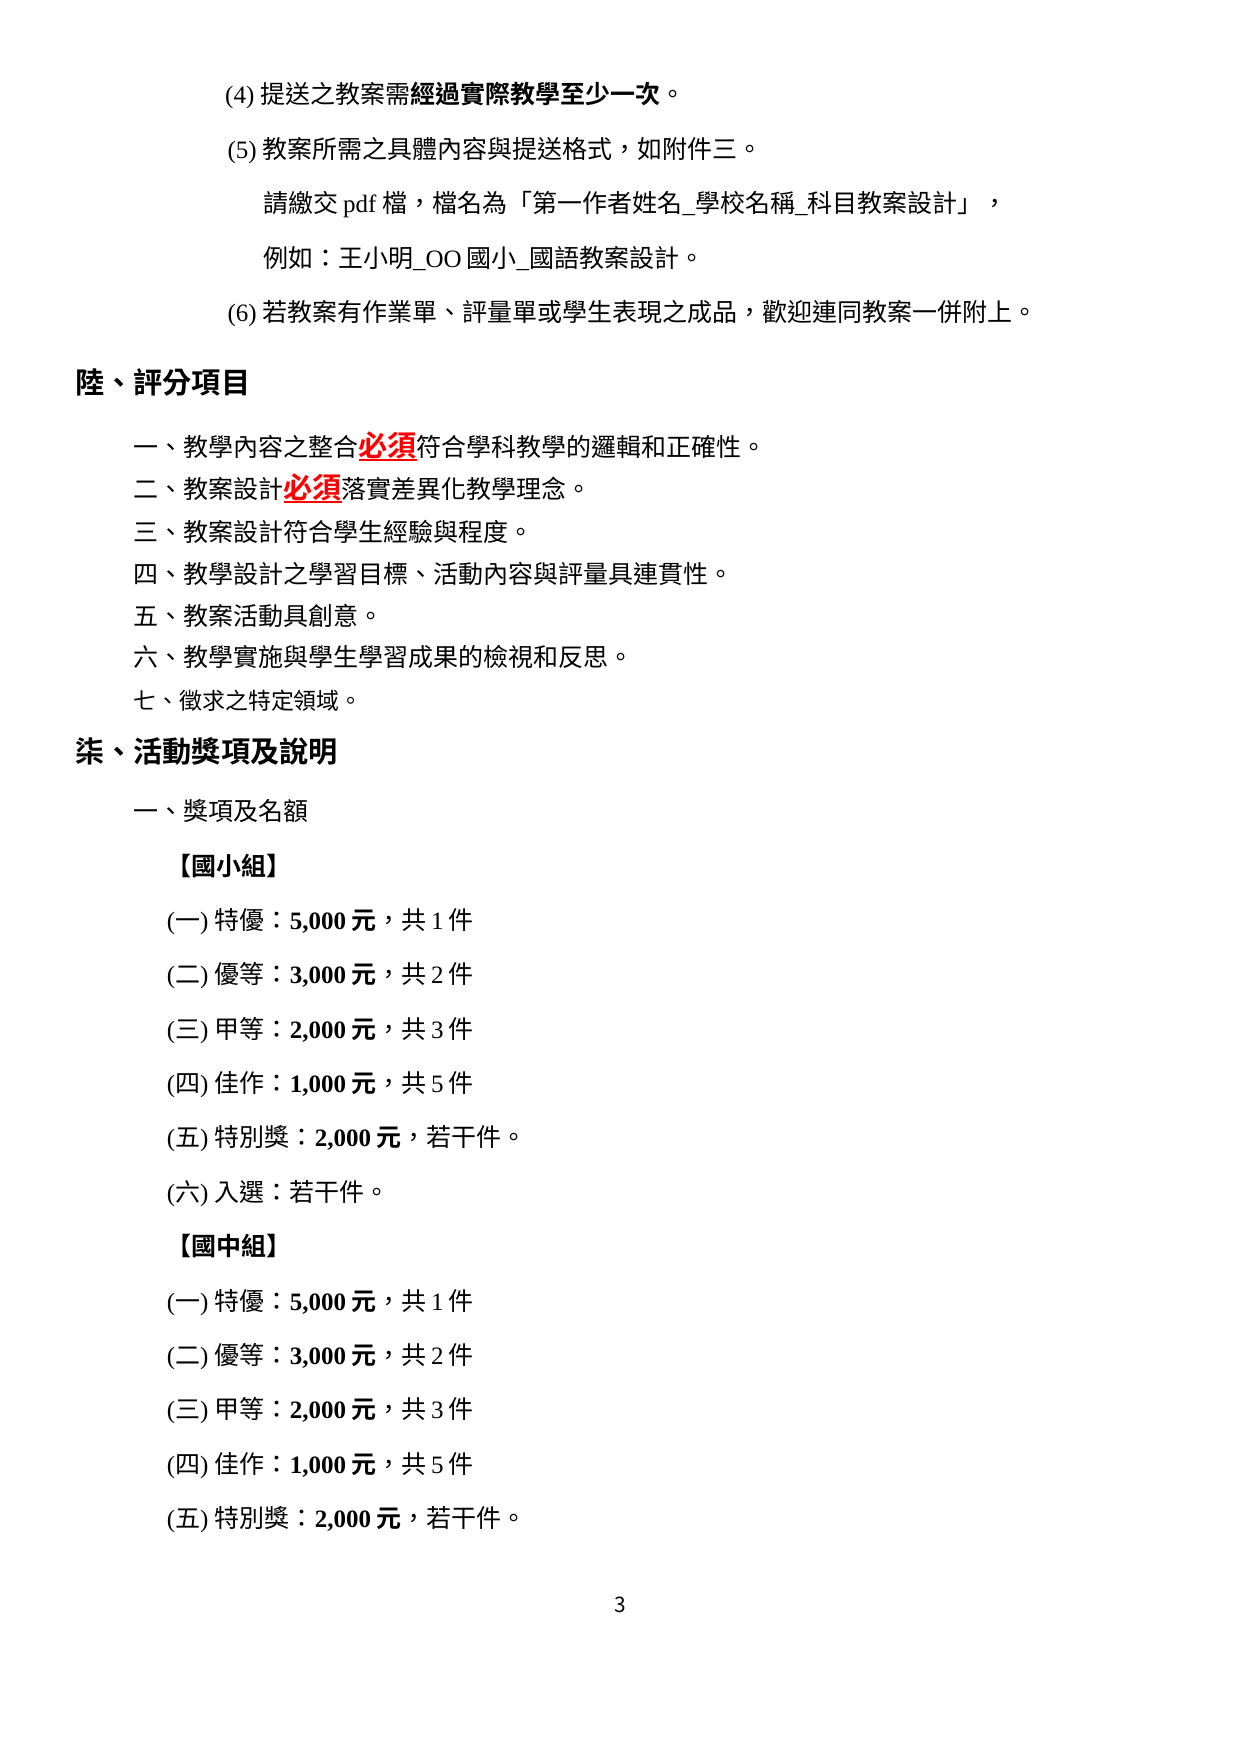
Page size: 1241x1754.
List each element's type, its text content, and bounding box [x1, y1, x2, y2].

text (六) 入選：若干件。 [167, 1172, 1165, 1208]
text 柒、活動獎項及說明 [75, 728, 1165, 771]
text 一、獎項及名額 [121, 792, 1165, 828]
text 【國中組】 [167, 1227, 1165, 1263]
text 七、徵求之特定領域。 [121, 674, 1165, 716]
text (5) 教案所需之具體內容與提送格式，如附件三。 [227, 129, 1165, 166]
text (五) 特別獎：2,000元，若干件。 [167, 1118, 1165, 1154]
text 四、教學設計之學習目標、活動內容與評量具連貫性。 [121, 549, 1165, 591]
text (6) 若教案有作業單、評量單或學生表現之成品，歡迎連同教案一併附上。 [227, 292, 1165, 329]
text 請繳交pdf 檔，檔名為「第一作者姓名_學校名稱_科目教案設計」， [263, 184, 1165, 220]
text (一) 特優：5,000元，共1件 [167, 1281, 1165, 1317]
text (一) 特優：5,000元，共1件 [167, 900, 1165, 937]
text (四) 佳作：1,000元，共5件 [167, 1444, 1165, 1480]
text (三) 甲等：2,000元，共3件 [167, 1390, 1165, 1426]
text 陸、評分項目 [75, 359, 1165, 402]
text 例如：王小明_OO國小_國語教案設計。 [263, 238, 1165, 274]
text 五、教案活動具創意。 [121, 591, 1165, 632]
text 三、教案設計符合學生經驗與程度。 [121, 507, 1165, 549]
text 二、教案設計必須落實差異化教學理念。 [121, 465, 1165, 507]
text (二) 優等：3,000元，共2件 [167, 1335, 1165, 1372]
text (4) 提送之教案需經過實際教學至少一次。 [75, 75, 1165, 111]
text (二) 優等：3,000元，共2件 [167, 955, 1165, 991]
text (三) 甲等：2,000元，共3件 [167, 1009, 1165, 1045]
text (五) 特別獎：2,000元，若干件。 [167, 1498, 1165, 1535]
text (四) 佳作：1,000元，共5件 [167, 1063, 1165, 1100]
text 【國小組】 [167, 846, 1165, 882]
text 一、教學內容之整合必須符合學科教學的邏輯和正確性。 [121, 423, 1165, 465]
text 六、教學實施與學生學習成果的檢視和反思。 [121, 632, 1165, 674]
